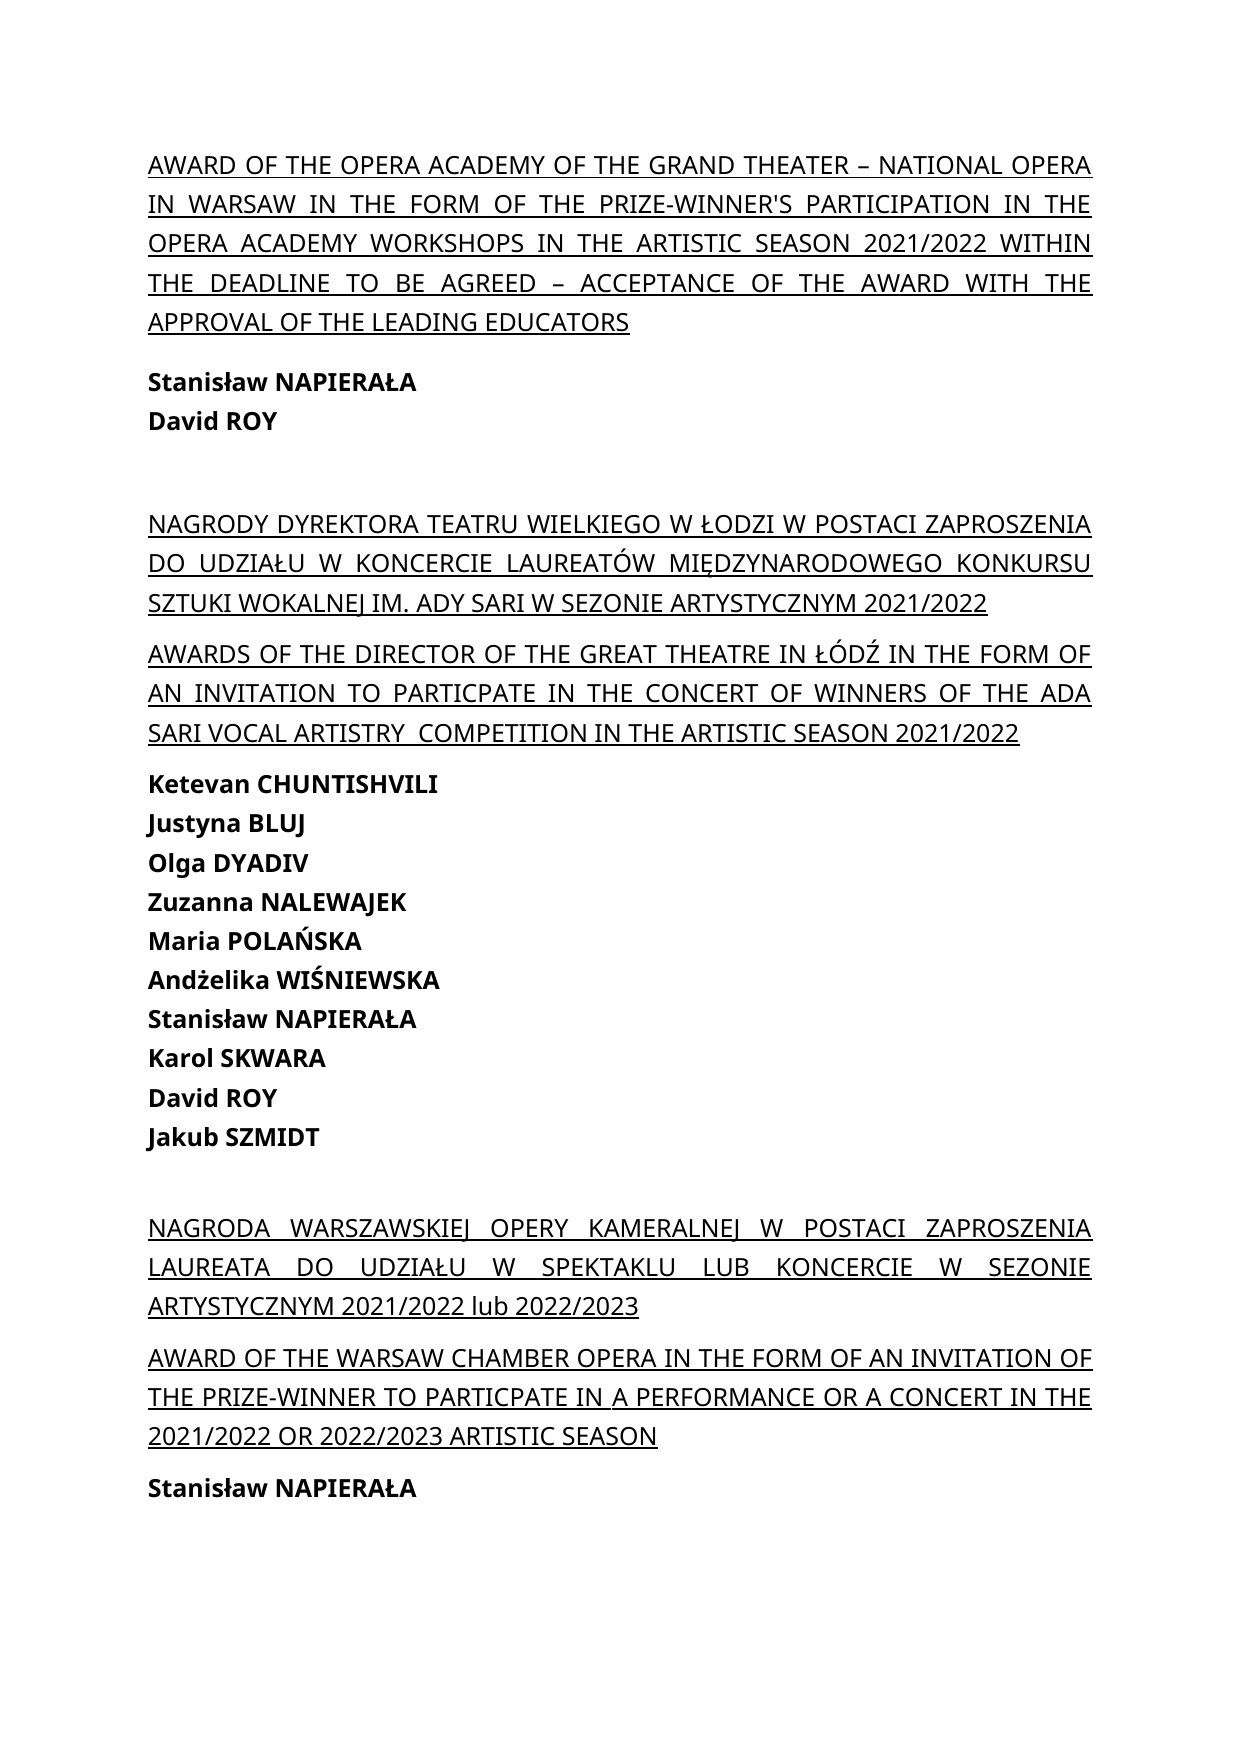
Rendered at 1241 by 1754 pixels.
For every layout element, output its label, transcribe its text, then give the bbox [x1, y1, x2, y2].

text NAGRODY DYREKTORA TEATRU WIELKIEGO W ŁODZI W POSTACI ZAPROSZENIA DO UDZIAŁU W KONCERCIE LAUREATÓW MIĘDZYNARODOWEGO KONKURSU SZTUKI WOKALNEJ IM. ADY SARI W SEZONIE ARTYSTYCZNYM 2021/2022 [148, 577, 1092, 619]
text Ketevan CHUNTISHVILI [148, 767, 1092, 801]
text AWARDS OF THE DIRECTOR OF THE GREAT THEATRE IN ŁÓDŹ IN THE FORM OF AN INVITATION TO PARTICPATE IN THE CONCERT OF WINNERS OF THE ADA SARI VOCAL ARTISTRY COMPETITION IN THE ARTISTIC SEASON 2021/2022 [148, 707, 1092, 749]
text AWARD OF THE OPERA ACADEMY OF THE GRAND THEATER – NATIONAL OPERA IN WARSAW IN THE FORM OF THE PRIZE-WINNER'S PARTICIPATION IN THE OPERA ACADEMY WORKSHOPS IN THE ARTISTIC SEASON 2021/2022 WITHIN THE DEADLINE TO BE AGREED – ACCEPTANCE OF THE AWARD WITH THE APPROVAL OF THE LEADING EDUCATORS [148, 148, 1092, 177]
text Andżelika WIŚNIEWSKA [148, 963, 1092, 997]
text NAGRODY DYREKTORA TEATRU WIELKIEGO W ŁODZI W POSTACI ZAPROSZENIA DO UDZIAŁU W KONCERCIE LAUREATÓW MIĘDZYNARODOWEGO KONKURSU SZTUKI WOKALNEJ IM. ADY SARI W SEZONIE ARTYSTYCZNYM 2021/2022 [148, 538, 1092, 575]
text NAGRODY DYREKTORA TEATRU WIELKIEGO W ŁODZI W POSTACI ZAPROSZENIA DO UDZIAŁU W KONCERCIE LAUREATÓW MIĘDZYNARODOWEGO KONKURSU SZTUKI WOKALNEJ IM. ADY SARI W SEZONIE ARTYSTYCZNYM 2021/2022 [148, 507, 1092, 536]
text AWARD OF THE OPERA ACADEMY OF THE GRAND THEATER – NATIONAL OPERA IN WARSAW IN THE FORM OF THE PRIZE-WINNER'S PARTICIPATION IN THE OPERA ACADEMY WORKSHOPS IN THE ARTISTIC SEASON 2021/2022 WITHIN THE DEADLINE TO BE AGREED – ACCEPTANCE OF THE AWARD WITH THE APPROVAL OF THE LEADING EDUCATORS [148, 218, 1092, 255]
text NAGRODA WARSZAWSKIEJ OPERY KAMERALNEJ W POSTACI ZAPROSZENIA LAUREATA DO UDZIAŁU W SPEKTAKLU LUB KONCERCIE W SEZONIE ARTYSTYCZNYM 2021/2022 lub 2022/2023 [148, 1241, 1092, 1278]
text NAGRODA WARSZAWSKIEJ OPERY KAMERALNEJ W POSTACI ZAPROSZENIA LAUREATA DO UDZIAŁU W SPEKTAKLU LUB KONCERCIE W SEZONIE ARTYSTYCZNYM 2021/2022 lub 2022/2023 [148, 1210, 1092, 1239]
text Maria POLAŃSKA [148, 923, 1092, 958]
text AWARDS OF THE DIRECTOR OF THE GREAT THEATRE IN ŁÓDŹ IN THE FORM OF AN INVITATION TO PARTICPATE IN THE CONCERT OF WINNERS OF THE ADA SARI VOCAL ARTISTRY COMPETITION IN THE ARTISTIC SEASON 2021/2022 [148, 637, 1092, 666]
text Olga DYADIV [148, 845, 1092, 879]
text David ROY [148, 1080, 1092, 1114]
text AWARD OF THE WARSAW CHAMBER OPERA IN THE FORM OF AN INVITATION OF THE PRIZE-WINNER TO PARTICPATE IN A PERFORMANCE OR A CONCERT IN THE 2021/2022 OR 2022/2023 ARTISTIC SEASON [148, 1371, 1092, 1408]
text Stanisław NAPIERAŁA [148, 1002, 1092, 1036]
text Justyna BLUJ [148, 806, 1092, 840]
text Jakub SZMIDT [148, 1119, 1092, 1153]
text AWARD OF THE WARSAW CHAMBER OPERA IN THE FORM OF AN INVITATION OF THE PRIZE-WINNER TO PARTICPATE IN A PERFORMANCE OR A CONCERT IN THE 2021/2022 OR 2022/2023 ARTISTIC SEASON [148, 1409, 1092, 1453]
text Stanisław NAPIERAŁA David ROY [148, 364, 1092, 438]
text NAGRODA WARSZAWSKIEJ OPERY KAMERALNEJ W POSTACI ZAPROSZENIA LAUREATA DO UDZIAŁU W SPEKTAKLU LUB KONCERCIE W SEZONIE ARTYSTYCZNYM 2021/2022 lub 2022/2023 [148, 1280, 1092, 1323]
text AWARDS OF THE DIRECTOR OF THE GREAT THEATRE IN ŁÓDŹ IN THE FORM OF AN INVITATION TO PARTICPATE IN THE CONCERT OF WINNERS OF THE ADA SARI VOCAL ARTISTRY COMPETITION IN THE ARTISTIC SEASON 2021/2022 [148, 668, 1092, 705]
text AWARD OF THE OPERA ACADEMY OF THE GRAND THEATER – NATIONAL OPERA IN WARSAW IN THE FORM OF THE PRIZE-WINNER'S PARTICIPATION IN THE OPERA ACADEMY WORKSHOPS IN THE ARTISTIC SEASON 2021/2022 WITHIN THE DEADLINE TO BE AGREED – ACCEPTANCE OF THE AWARD WITH THE APPROVAL OF THE LEADING EDUCATORS [148, 178, 1092, 216]
text AWARD OF THE OPERA ACADEMY OF THE GRAND THEATER – NATIONAL OPERA IN WARSAW IN THE FORM OF THE PRIZE-WINNER'S PARTICIPATION IN THE OPERA ACADEMY WORKSHOPS IN THE ARTISTIC SEASON 2021/2022 WITHIN THE DEADLINE TO BE AGREED – ACCEPTANCE OF THE AWARD WITH THE APPROVAL OF THE LEADING EDUCATORS [148, 296, 1092, 338]
text Stanisław NAPIERAŁA [148, 1470, 1092, 1504]
text AWARD OF THE WARSAW CHAMBER OPERA IN THE FORM OF AN INVITATION OF THE PRIZE-WINNER TO PARTICPATE IN A PERFORMANCE OR A CONCERT IN THE 2021/2022 OR 2022/2023 ARTISTIC SEASON [148, 1340, 1092, 1369]
text AWARD OF THE OPERA ACADEMY OF THE GRAND THEATER – NATIONAL OPERA IN WARSAW IN THE FORM OF THE PRIZE-WINNER'S PARTICIPATION IN THE OPERA ACADEMY WORKSHOPS IN THE ARTISTIC SEASON 2021/2022 WITHIN THE DEADLINE TO BE AGREED – ACCEPTANCE OF THE AWARD WITH THE APPROVAL OF THE LEADING EDUCATORS [148, 257, 1092, 294]
text Karol SKWARA [148, 1041, 1092, 1075]
text Zuzanna NALEWAJEK [148, 884, 1092, 918]
